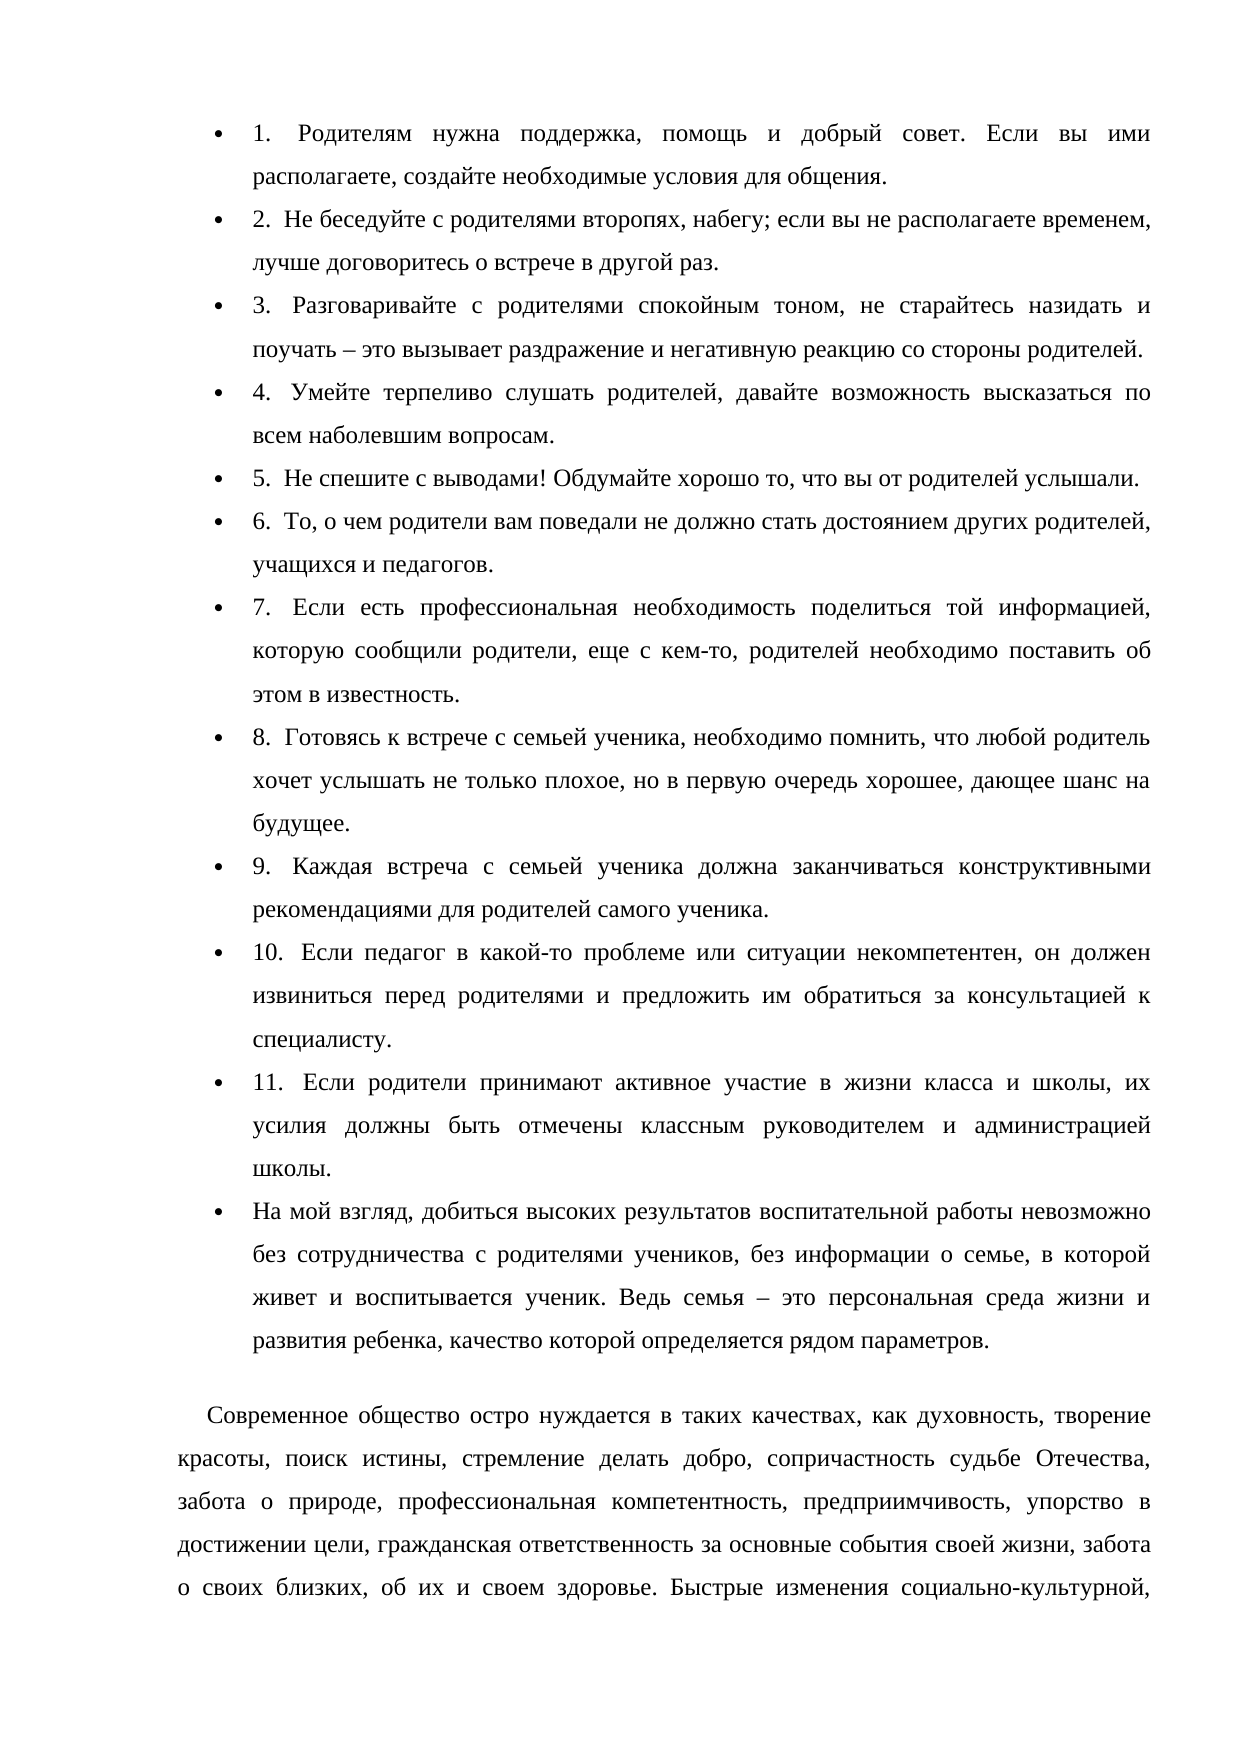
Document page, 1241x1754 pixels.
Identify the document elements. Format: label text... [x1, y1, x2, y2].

list 6. То, о чем родители вам поведали не должно стать достоянием других родителей, учащихся и педагогов. [215, 506, 1152, 578]
list 1. Родителям нужна поддержка, помощь и добрый совет. Если вы ими располагаете, создайте необходимые условия для общения. [215, 118, 1152, 190]
list 10. Если педагог в какой-то проблеме или ситуации некомпетентен, он должен извиниться перед родителями и предложить им обратиться за консультацией к специалисту. [215, 937, 1152, 1052]
list 9. Каждая встреча с семьей ученика должна заканчиваться конструктивными рекомендациями для родителей самого ученика. [215, 851, 1152, 923]
list 11. Если родители принимают активное участие в жизни класса и школы, их усилия должны быть отмечены классным руководителем и администрацией школы. [215, 1067, 1152, 1182]
list На мой взгляд, добиться высоких результатов воспитательной работы невозможно без сотрудничества с родителями учеников, без информации о семье, в которой живет и воспитывается ученик. Ведь семья – это персональная среда жизни и развития ребенка, качество которой определяется рядом параметров. [215, 1196, 1152, 1354]
list 7. Если есть профессиональная необходимость поделиться той информацией, которую сообщили родители, еще с кем-то, родителей необходимо поставить об этом в известность. [215, 592, 1152, 707]
list 2. Не беседуйте с родителями второпях, набегу; если вы не располагаете временем, лучше договоритесь о встрече в другой раз. [215, 204, 1152, 276]
list 3. Разговаривайте с родителями спокойным тоном, не старайтесь назидать и поучать – это вызывает раздражение и негативную реакцию со стороны родителей. [215, 291, 1152, 362]
list 8. Готовясь к встрече с семьей ученика, необходимо помнить, что любой родитель хочет услышать не только плохое, но в первую очередь хорошее, дающее шанс на будущее. [215, 722, 1152, 837]
list 5. Не спешите с выводами! Обдумайте хорошо то, что вы от родителей услышали. [215, 463, 1198, 492]
list 4. Умейте терпеливо слушать родителей, давайте возможность высказаться по всем наболевшим вопросам. [215, 377, 1152, 449]
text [177, 1400, 1152, 1601]
